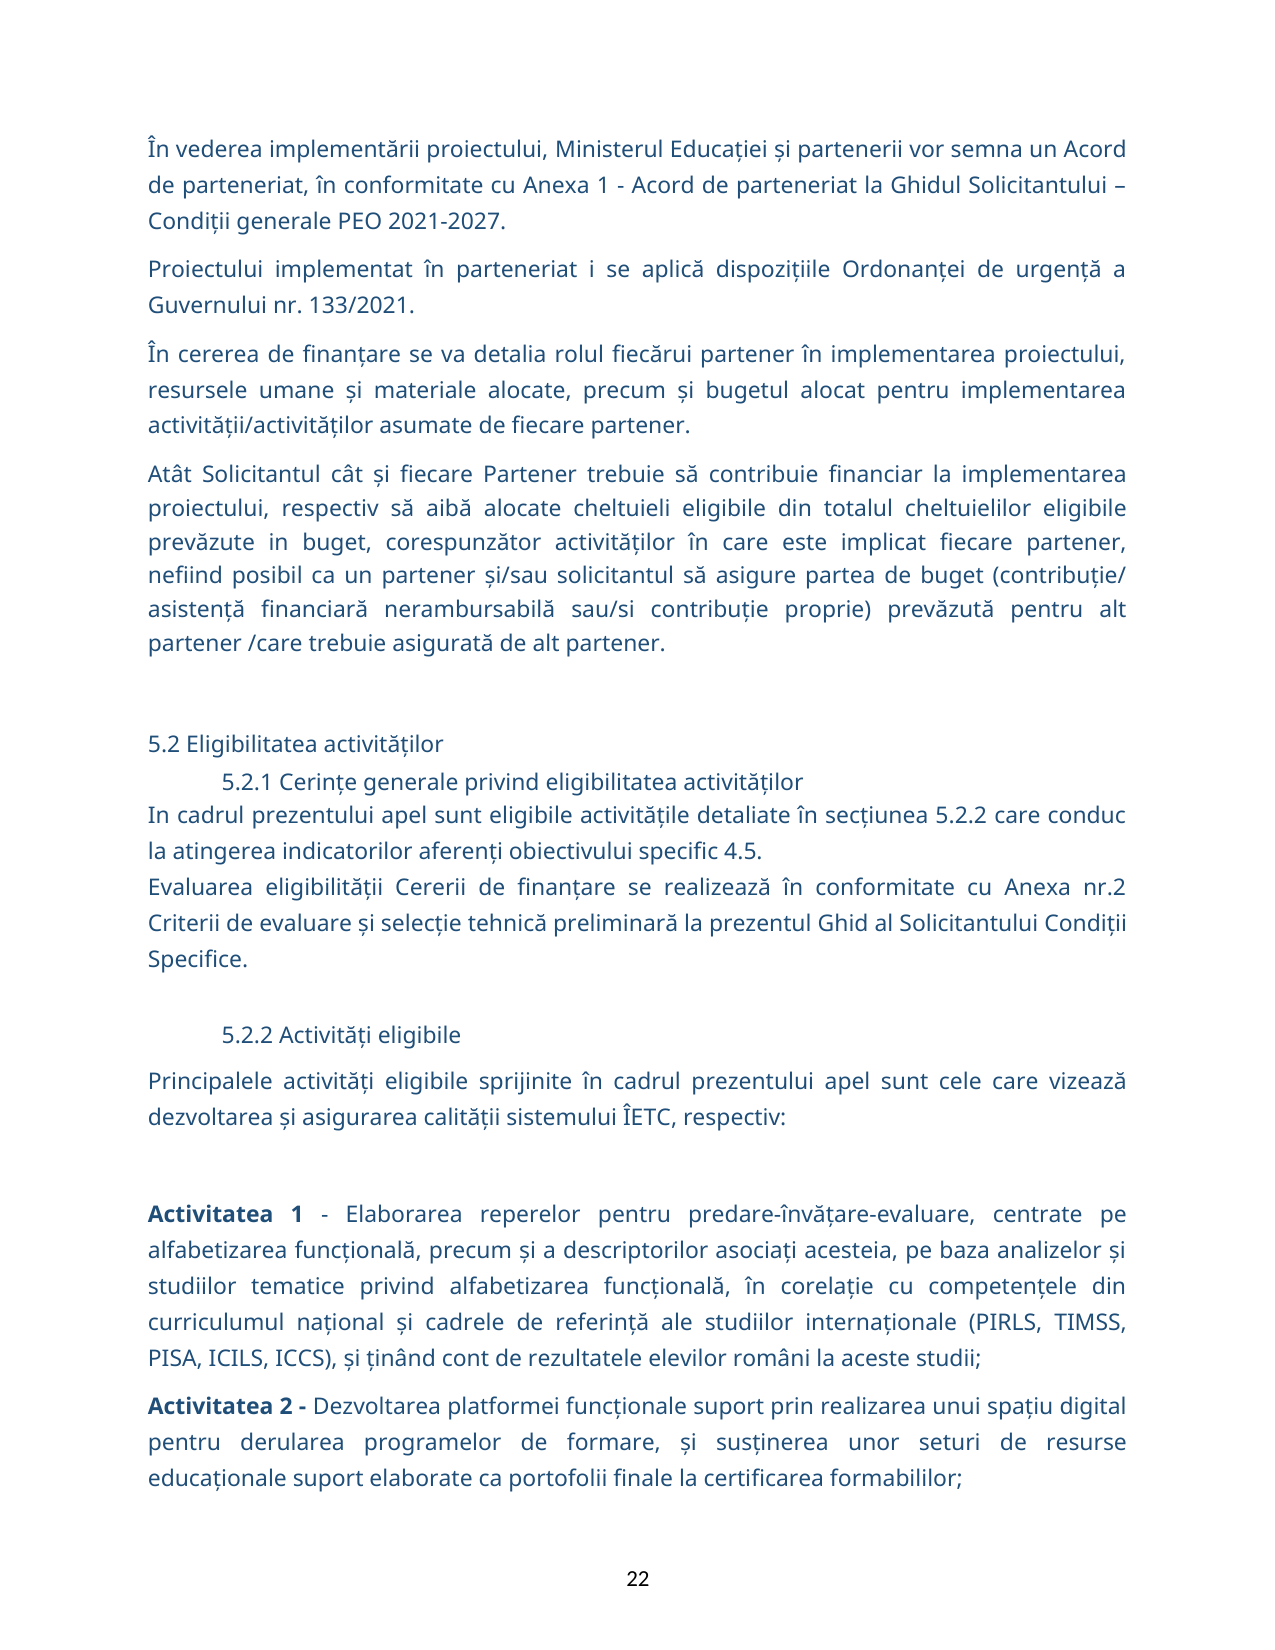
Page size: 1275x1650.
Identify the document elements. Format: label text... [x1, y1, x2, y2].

subtitle 5.2.2 Activități eligibile [148, 1019, 1127, 1050]
text Atât Solicitantul cât și fiecare Partener trebuie să contribuie financiar la implementarea proiectului, respectiv să aibă alocate cheltuieli eligibile din totalul cheltuielilor eligibile prevăzute in buget, corespunzător activităților în care este implicat fiecare partener, nefiind posibil ca un partener și/sau solicitantul să asigure partea de buget (contribuție/ asistență financiară nerambursabilă sau/si contribuție proprie) prevăzută pentru alt partener /care trebuie asigurată de alt partener. [148, 458, 1127, 658]
text In cadrul prezentului apel sunt eligibile activitățile detaliate în secțiunea 5.2.2 care conduc la atingerea indicatorilor aferenți obiectivului specific 4.5. [148, 799, 1127, 866]
text Activitatea 2 - Dezvoltarea platformei funcționale suport prin realizarea unui spațiu digital pentru derularea programelor de formare, și susținerea unor seturi de resurse educaționale suport elaborate ca portofolii finale la certificarea formabililor; [148, 1390, 1127, 1493]
text Proiectului implementat în parteneriat i se aplică dispozițiile Ordonanței de urgență a Guvernului nr. 133/2021. [148, 253, 1127, 320]
subtitle 5.2.1 Cerințe generale privind eligibilitatea activităților [148, 765, 1127, 797]
text Evaluarea eligibilității Cererii de finanțare se realizează în conformitate cu Anexa nr.2 Criterii de evaluare și selecție tehnică preliminară la prezentul Ghid al Solicitantului Condiții Specifice. [148, 871, 1127, 974]
text Principalele activități eligibile sprijinite în cadrul prezentului apel sunt cele care vizează dezvoltarea și asigurarea calității sistemului ÎETC, respectiv: [148, 1065, 1127, 1132]
text În cererea de finanțare se va detalia rolul fiecărui partener în implementarea proiectului, resursele umane și materiale alocate, precum și bugetul alocat pentru implementarea activității/activităților asumate de fiecare partener. [148, 338, 1127, 441]
text Activitatea 1 - Elaborarea reperelor pentru predare-învățare-evaluare, centrate pe alfabetizarea funcțională, precum și a descriptorilor asociați acesteia, pe baza analizelor și studiilor tematice privind alfabetizarea funcțională, în corelație cu competențele din curriculumul național și cadrele de referință ale studiilor internaționale (PIRLS, TIMSS, PISA, ICILS, ICCS), și ținând cont de rezultatele elevilor români la aceste studii; [148, 1198, 1127, 1373]
subtitle 5.2 Eligibilitatea activităților [148, 727, 1127, 759]
text În vederea implementării proiectului, Ministerul Educației și partenerii vor semna un Acord de parteneriat, în conformitate cu Anexa 1 - Acord de parteneriat la Ghidul Solicitantului – Condiții generale PEO 2021-2027. [148, 133, 1127, 236]
